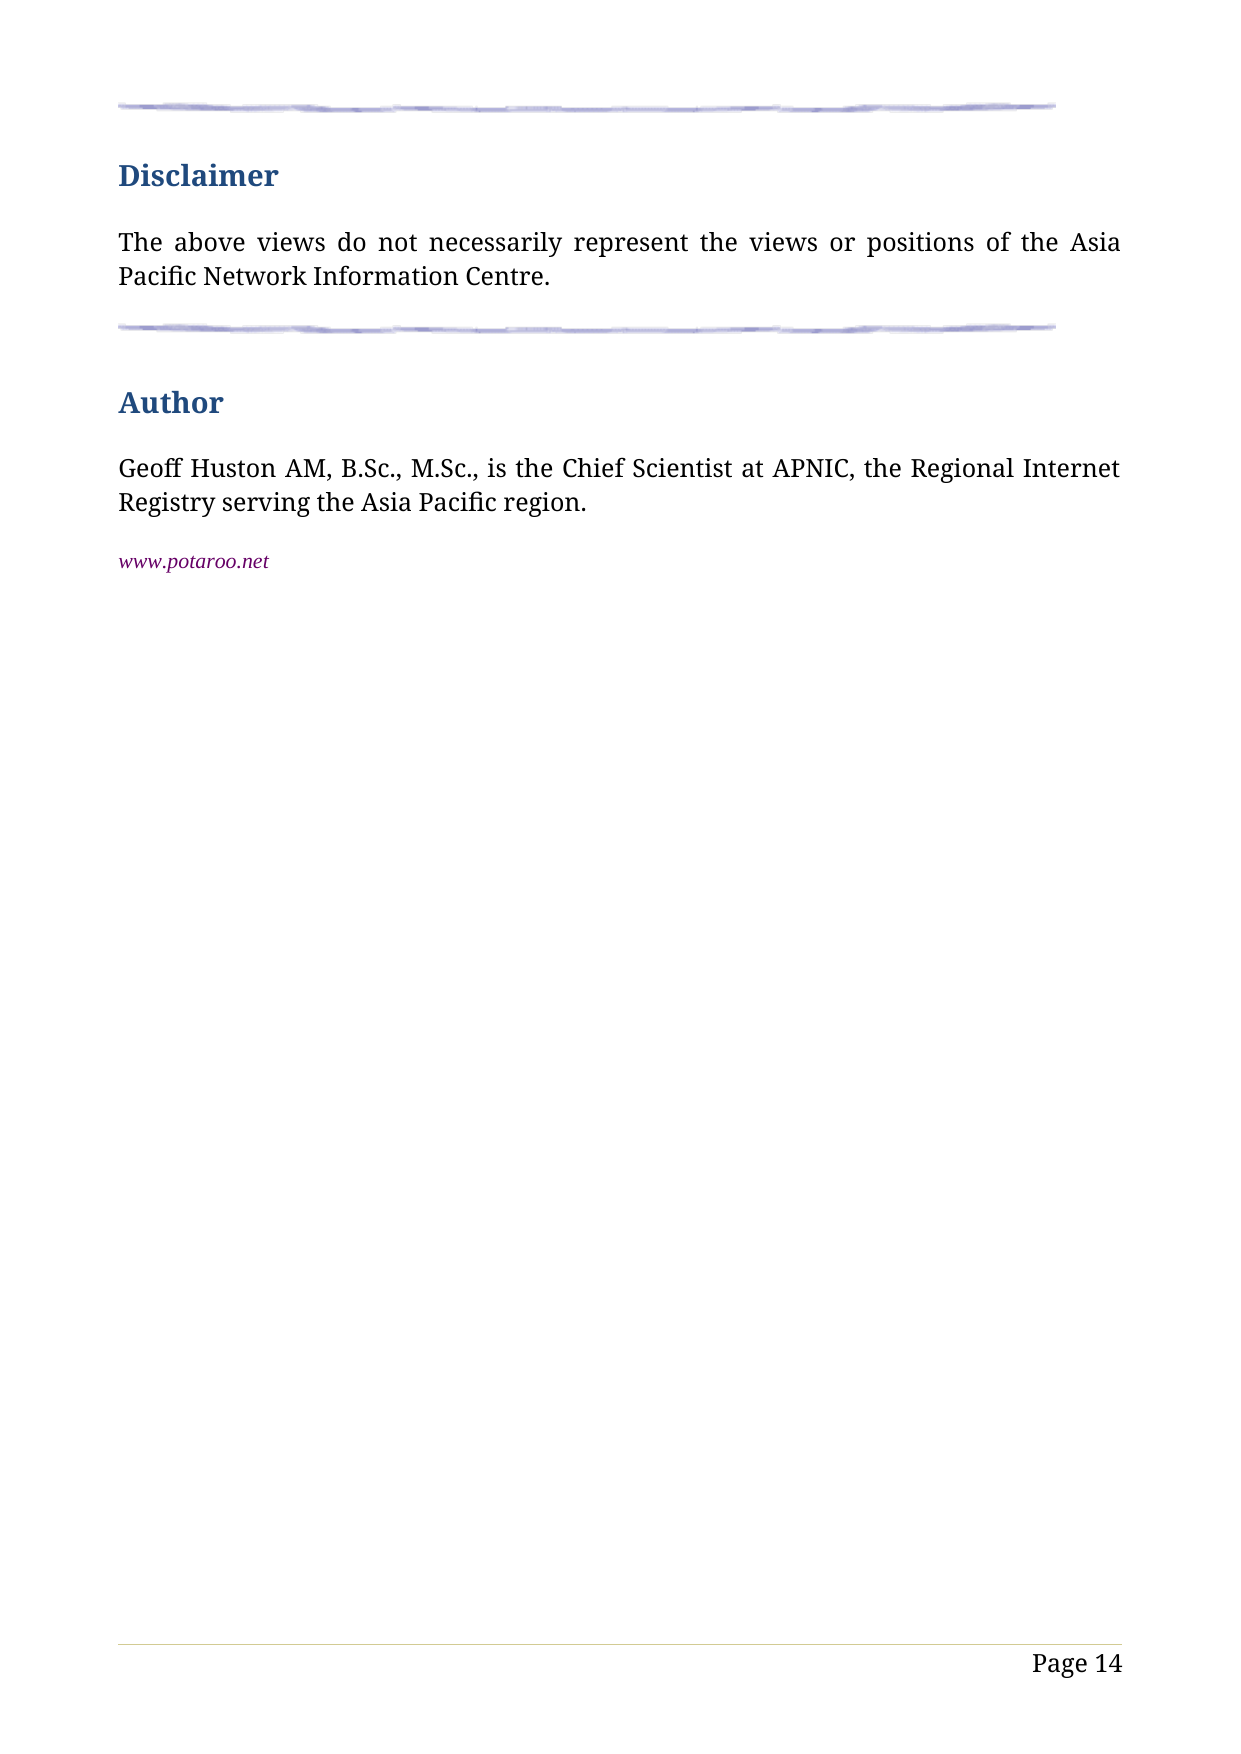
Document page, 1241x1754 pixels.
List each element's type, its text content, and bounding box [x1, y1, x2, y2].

subtitle Disclaimer [118, 155, 1122, 195]
subtitle Author [118, 382, 1122, 422]
text The above views do not necessarily represent the views or positions of the Asia Pacific Network Information Centre. [118, 224, 1122, 292]
picture [118, 321, 1056, 337]
picture [118, 100, 1056, 116]
text Geoff Huston AM, B.Sc., M.Sc., is the Chief Scientist at APNIC, the Regional Internet Registry serving the Asia Pacific region. [118, 451, 1121, 519]
text www.potaroo.net [118, 548, 1121, 573]
